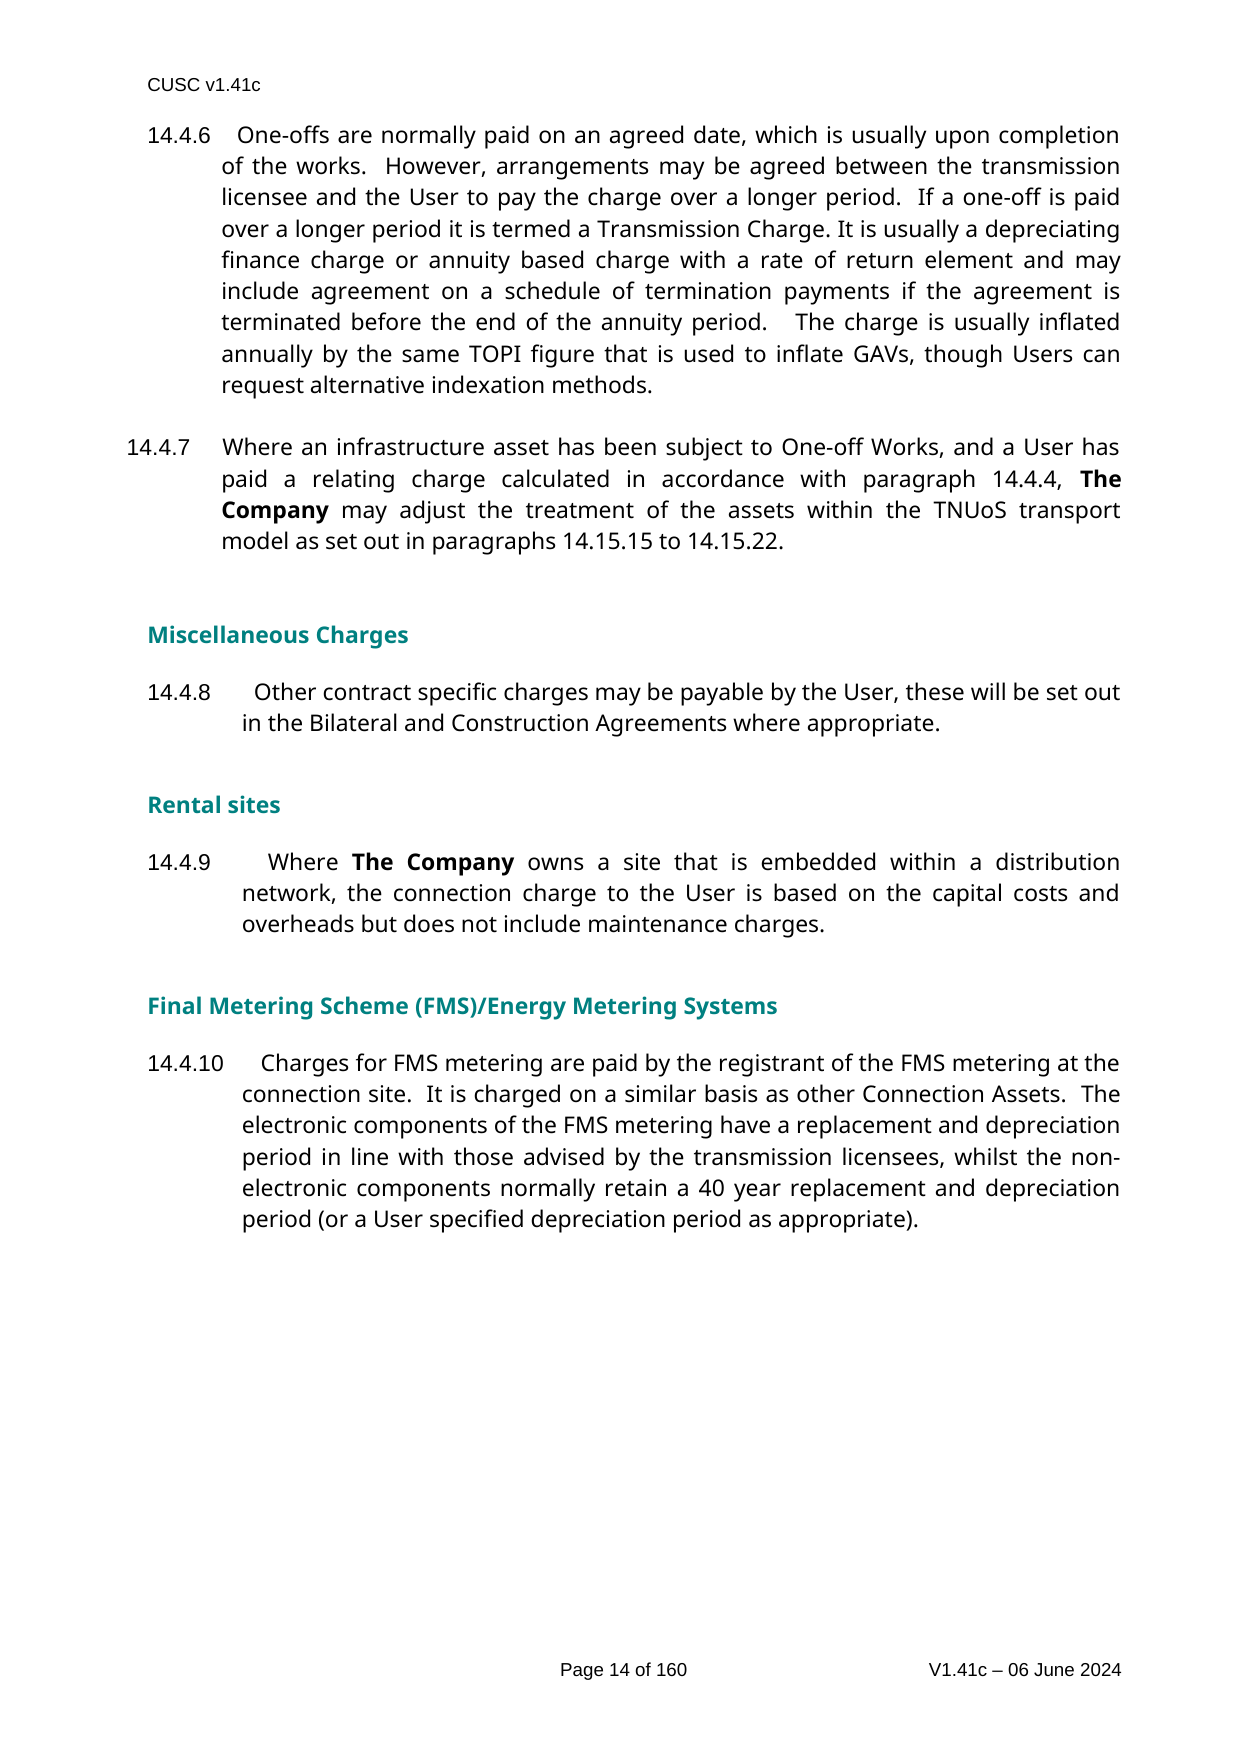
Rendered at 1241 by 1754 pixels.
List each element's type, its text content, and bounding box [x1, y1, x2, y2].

list Where The Company owns a site that is embedded within a distribution network, the connection charge to the User is based on the capital costs and overheads but does not include maintenance charges. [147, 845, 1121, 939]
list One-offs are normally paid on an agreed date, which is usually upon completion of the works. However, arrangements may be agreed between the transmission licensee and the User to pay the charge over a longer period. If a one-off is paid over a longer period it is termed a Transmission Charge. It is usually a depreciating finance charge or annuity based charge with a rate of return element and may include agreement on a schedule of termination payments if the agreement is terminated before the end of the annuity period. The charge is usually inflated annually by the same TOPI figure that is used to inflate GAVs, though Users can request alternative indexation methods. [147, 119, 1121, 400]
subtitle Final Metering Scheme (FMS)/Energy Metering Systems [147, 990, 1121, 1021]
list Where an infrastructure asset has been subject to One-off Works, and a User has paid a relating charge calculated in accordance with paragraph 14.4.4, The Company may adjust the treatment of the assets within the TNUoS transport model as set out in paragraphs 14.15.15 to 14.15.22. [126, 431, 1121, 556]
list Charges for FMS metering are paid by the registrant of the FMS metering at the connection site. It is charged on a similar basis as other Connection Assets. The electronic components of the FMS metering have a replacement and depreciation period in line with those advised by the transmission licensees, whilst the non-electronic components normally retain a 40 year replacement and depreciation period (or a User specified depreciation period as appropriate). [147, 1047, 1121, 1234]
subtitle Miscellaneous Charges [147, 619, 1121, 650]
list Other contract specific charges may be payable by the User, these will be set out in the Bilateral and Construction Agreements where appropriate. [147, 675, 1121, 738]
subtitle Rental sites [147, 789, 1121, 820]
